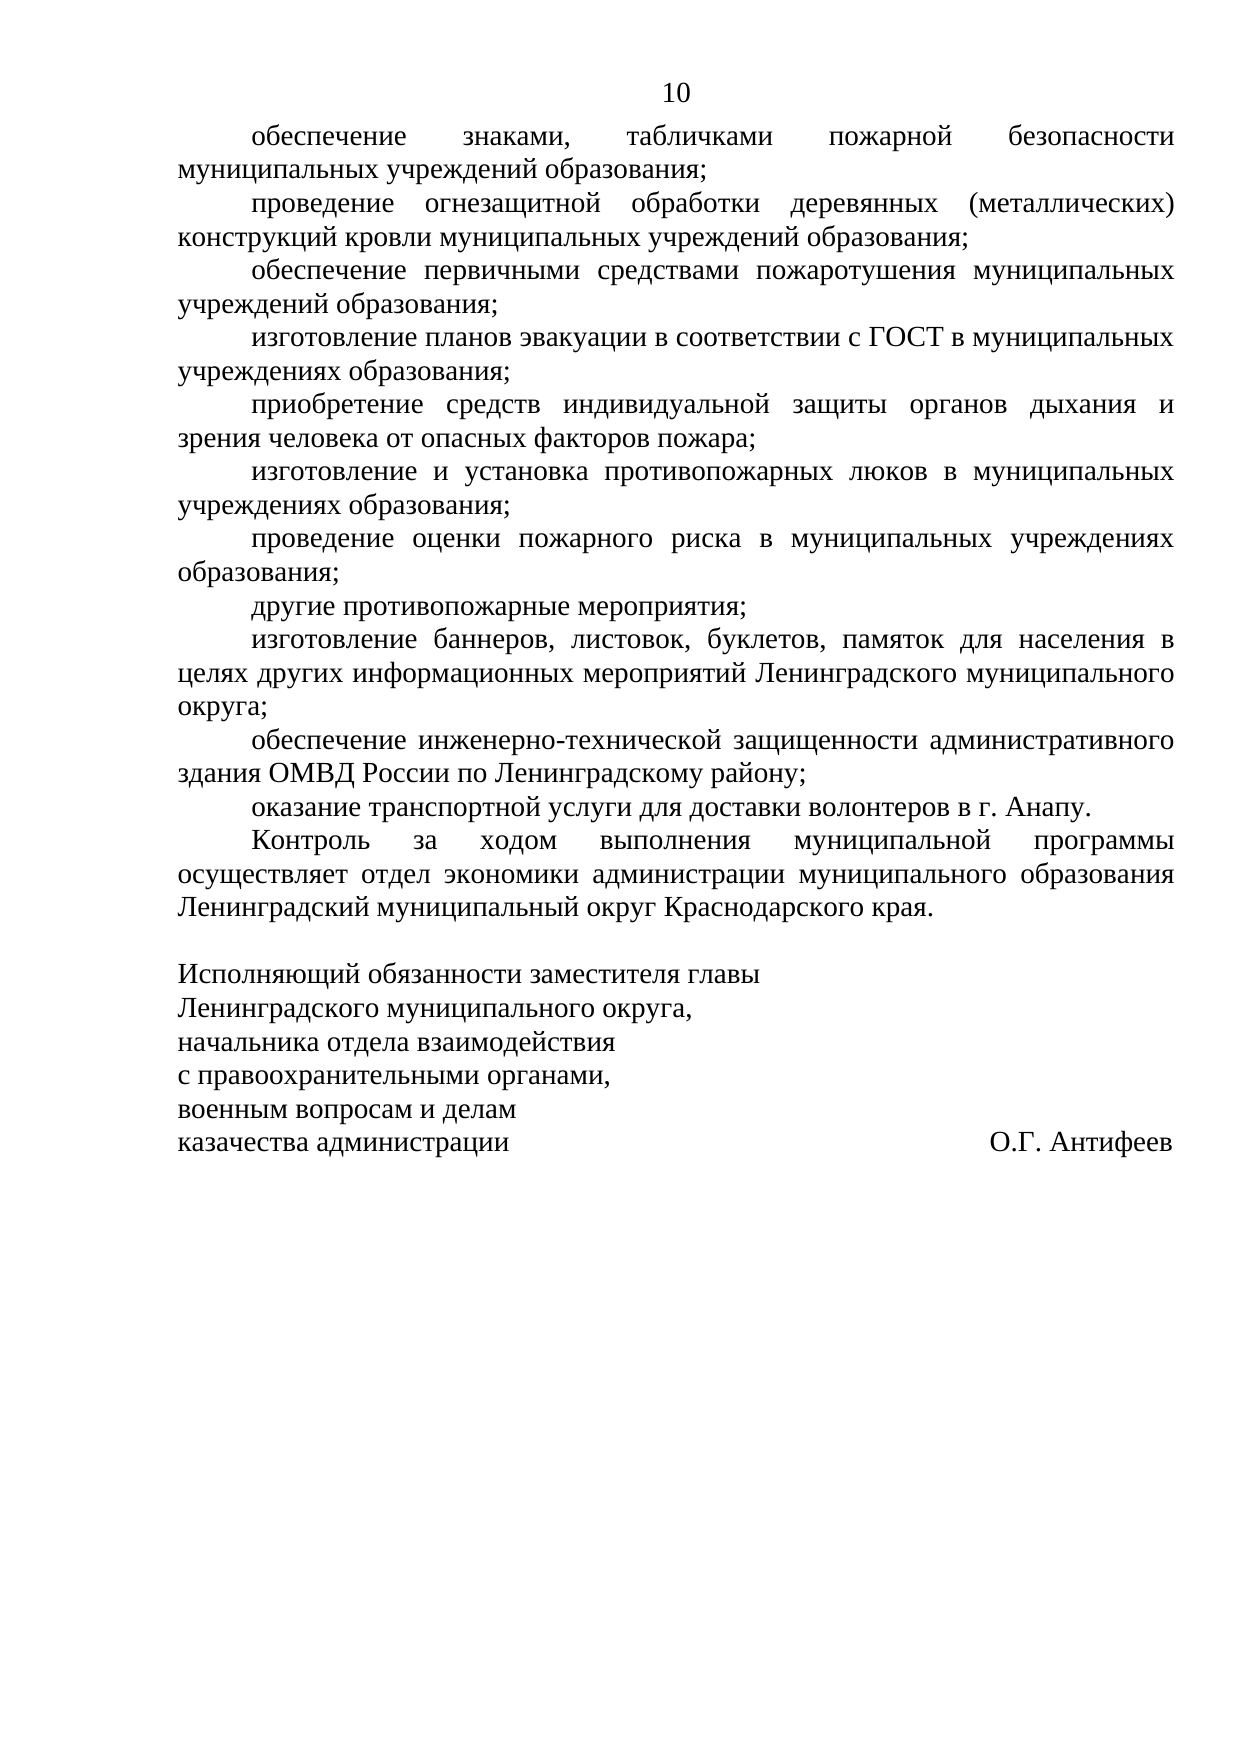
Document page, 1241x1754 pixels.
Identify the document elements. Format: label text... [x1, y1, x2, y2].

text проведение оценки пожарного риска в муниципальных учреждениях образования; [177, 521, 1175, 588]
text изготовление планов эвакуации в соответствии с ГОСТ в муниципальных учреждениях образования; [177, 319, 1175, 386]
text другие противопожарные мероприятия; [177, 588, 1175, 621]
text изготовление баннеров, листовок, буклетов, памяток для населения в целях других информационных мероприятий Ленинградского муниципального округа; [177, 621, 1175, 722]
text проведение огнезащитной обработки деревянных (металлических) конструкций кровли муниципальных учреждений образования; [177, 185, 1175, 252]
text оказание транспортной услуги для доставки волонтеров в г. Анапу. [177, 789, 1175, 822]
text обеспечение знаками, табличками пожарной безопасности муниципальных учреждений образования; [177, 118, 1175, 185]
text военным вопросам и делам [177, 1091, 1175, 1124]
text обеспечение инженерно-технической защищенности административного здания ОМВД России по Ленинградскому району; [177, 722, 1175, 789]
text Исполняющий обязанности заместителя главы [177, 957, 1175, 990]
text изготовление и установка противопожарных люков в муниципальных учреждениях образования; [177, 453, 1175, 521]
text Ленинградского муниципального округа, [177, 990, 1175, 1024]
text казачества администрации О.Г. Антифеев [177, 1124, 1175, 1158]
text начальника отдела взаимодействия [177, 1024, 1175, 1057]
text Контроль за ходом выполнения муниципальной программы осуществляет отдел экономики администрации муниципального образования Ленинградский муниципальный округ Краснодарского края. [177, 822, 1175, 923]
text обеспечение первичными средствами пожаротушения муниципальных учреждений образования; [177, 252, 1175, 319]
text приобретение средств индивидуальной защиты органов дыхания и зрения человека от опасных факторов пожара; [177, 386, 1175, 453]
text с правоохранительными органами, [177, 1057, 1175, 1091]
